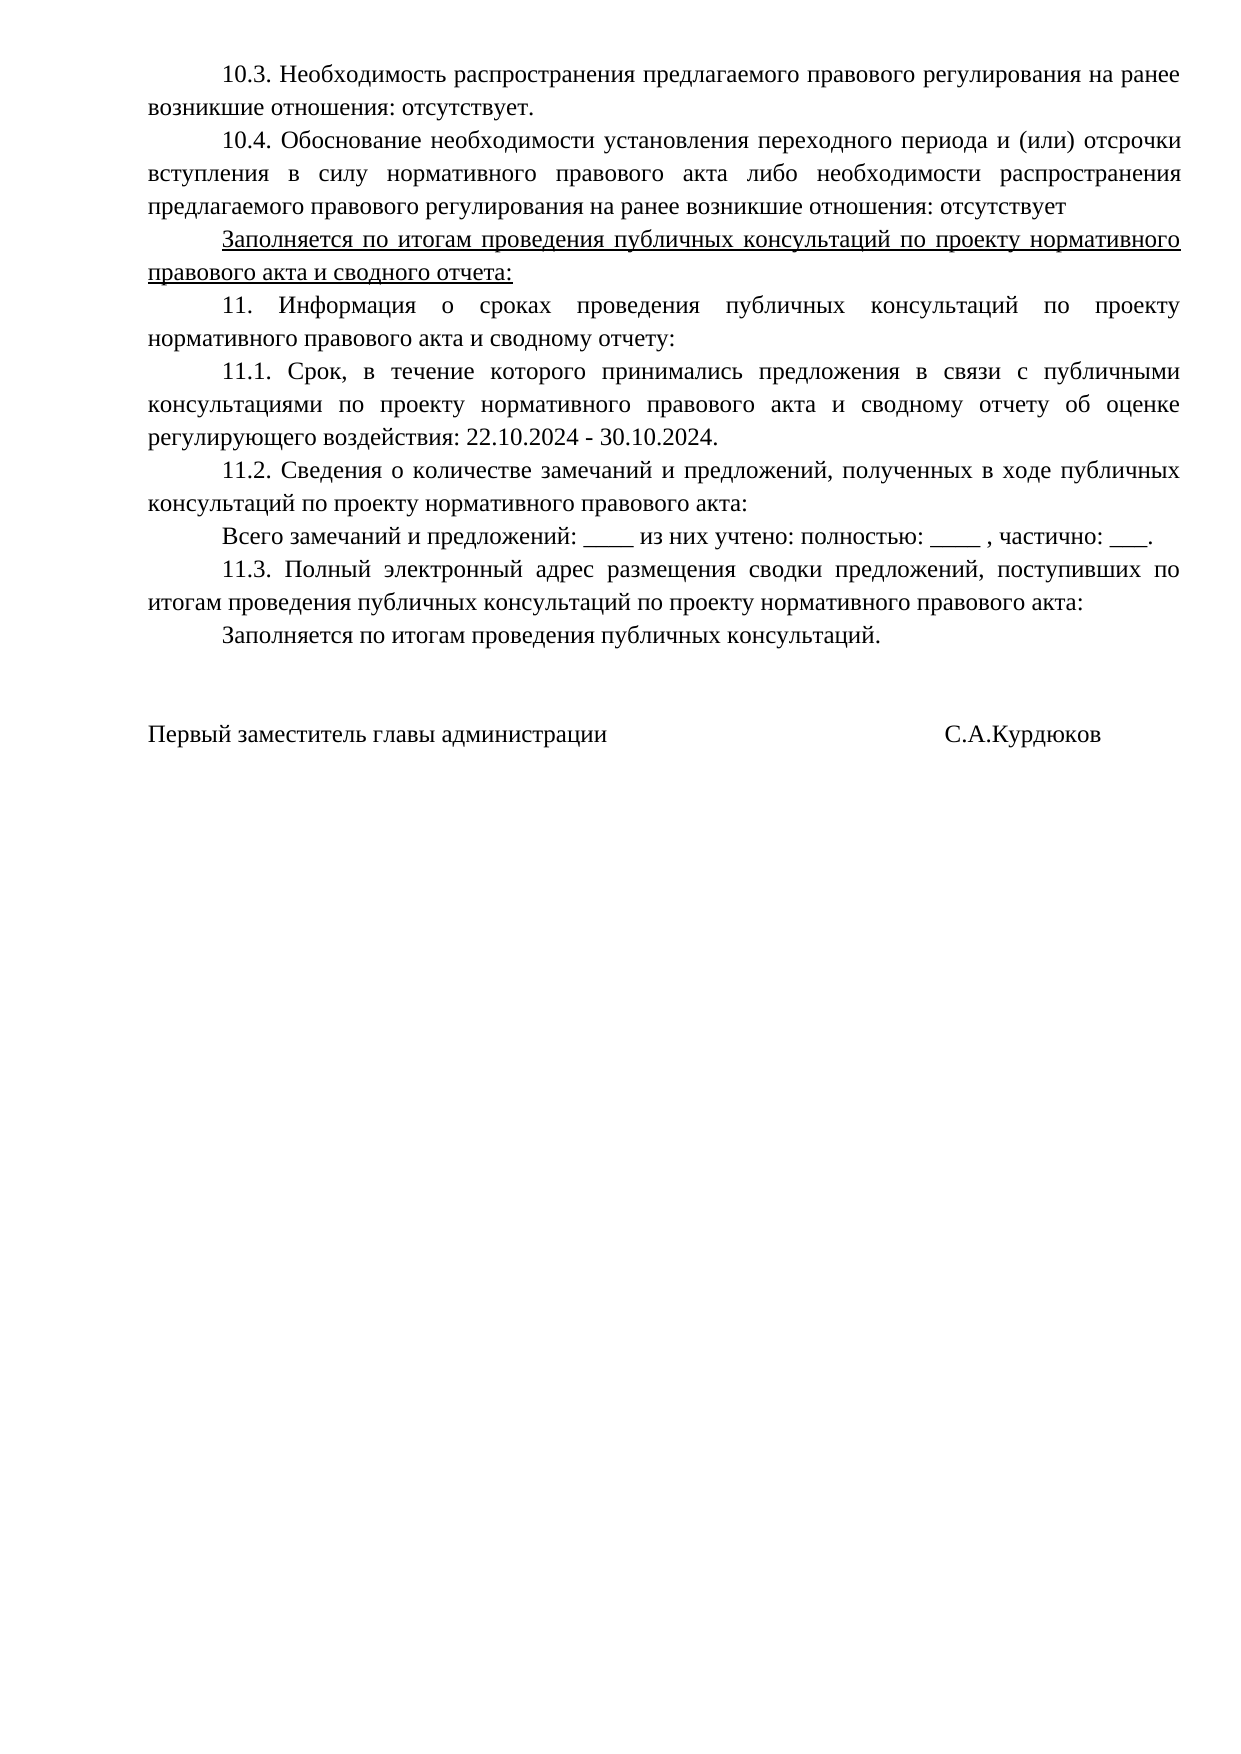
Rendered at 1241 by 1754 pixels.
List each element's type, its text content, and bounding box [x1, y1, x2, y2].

text Заполняется по итогам проведения публичных консультаций по проекту нормативного правового акта и сводного отчета: [148, 224, 1181, 286]
text 11. Информация о сроках проведения публичных консультаций по проекту нормативного правового акта и сводному отчету: [148, 290, 1181, 352]
text Всего замечаний и предложений: ____ из них учтено: полностью: ____ , частично: ___. [148, 521, 1181, 550]
text 11.3. Полный электронный адрес размещения сводки предложений, поступивших по итогам проведения публичных консультаций по проекту нормативного правового акта: [148, 554, 1181, 616]
text 10.3. Необходимость распространения предлагаемого правового регулирования на ранее возникшие отношения: отсутствует. [148, 59, 1181, 121]
text 10.4. Обоснование необходимости установления переходного периода и (или) отсрочки вступления в силу нормативного правового акта либо необходимости распространения предлагаемого правового регулирования на ранее возникшие отношения: отсутствует [148, 125, 1182, 220]
text Заполняется по итогам проведения публичных консультаций. [148, 620, 1181, 649]
text 11.1. Срок, в течение которого принимались предложения в связи с публичными консультациями по проекту нормативного правового акта и сводному отчету об оценке регулирующего воздействия: 22.10.2024 - 30.10.2024. [148, 356, 1181, 451]
text Первый заместитель главы администрации С.А.Курдюков [148, 719, 1181, 748]
text 11.2. Сведения о количестве замечаний и предложений, полученных в ходе публичных консультаций по проекту нормативного правового акта: [148, 455, 1181, 517]
